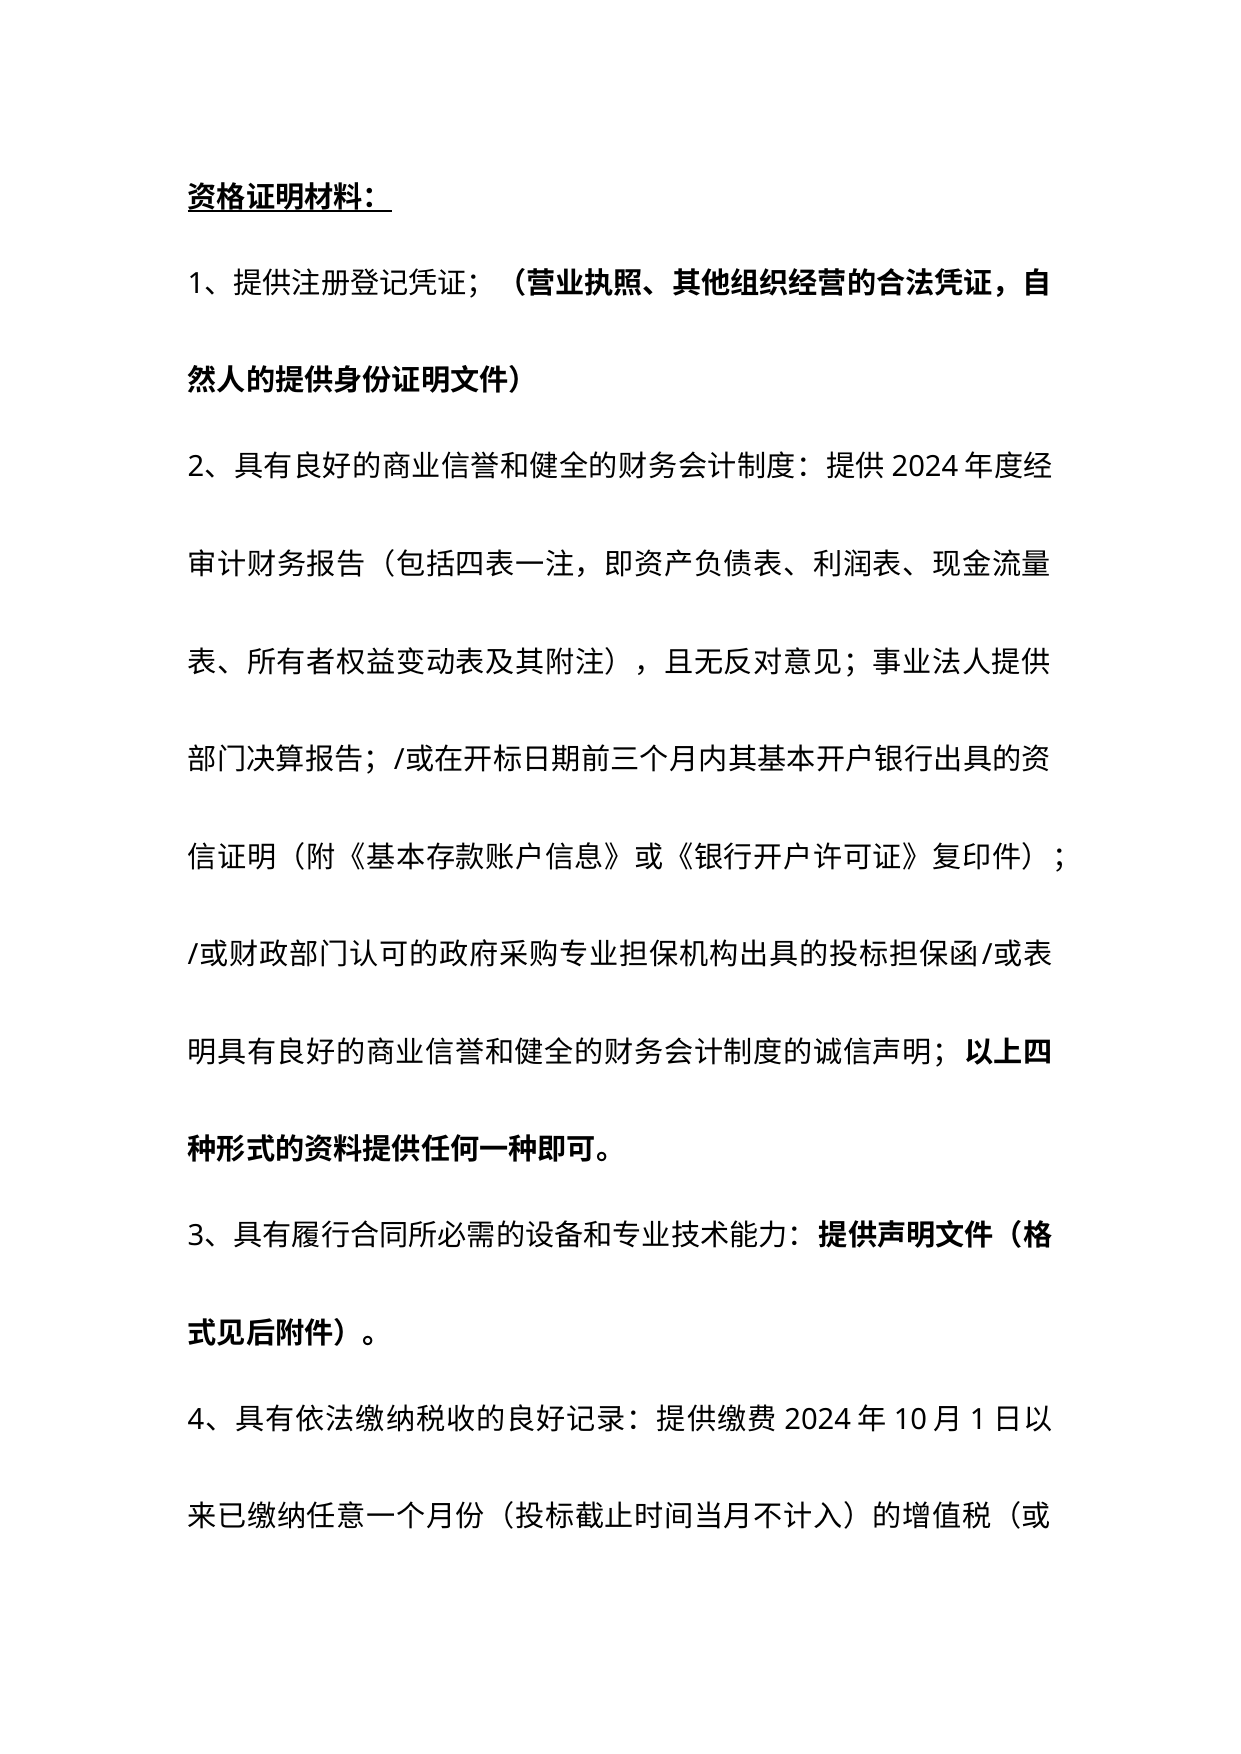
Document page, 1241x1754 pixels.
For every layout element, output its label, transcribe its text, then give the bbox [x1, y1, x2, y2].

text 1、提供注册登记凭证；（营业执照、其他组织经营的合法凭证，自然人的提供身份证明文件） [187, 248, 1053, 411]
text 3、具有履行合同所必需的设备和专业技术能力：提供声明文件（格式见后附件）。 [187, 1200, 1053, 1363]
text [187, 1384, 1053, 1547]
text 资格证明材料： [187, 162, 1053, 227]
text 2、具有良好的商业信誉和健全的财务会计制度：提供2024年度经审计财务报告（包括四表一注，即资产负债表、利润表、现金流量表、所有者权益变动表及其附注），且无反对意见；事业法人提供部门决算报告；/或在开标日期前三个月内其基本开户银行出具的资信证明（附《基本存款账户信息》或《银行开户许可证》复印件）；/或财政部门认可的政府采购专业担保机构出具的投标担保函/或表明具有良好的商业信誉和健全的财务会计制度的诚信声明；以上四种形式的资料提供任何一种即可。 [187, 432, 1053, 1179]
